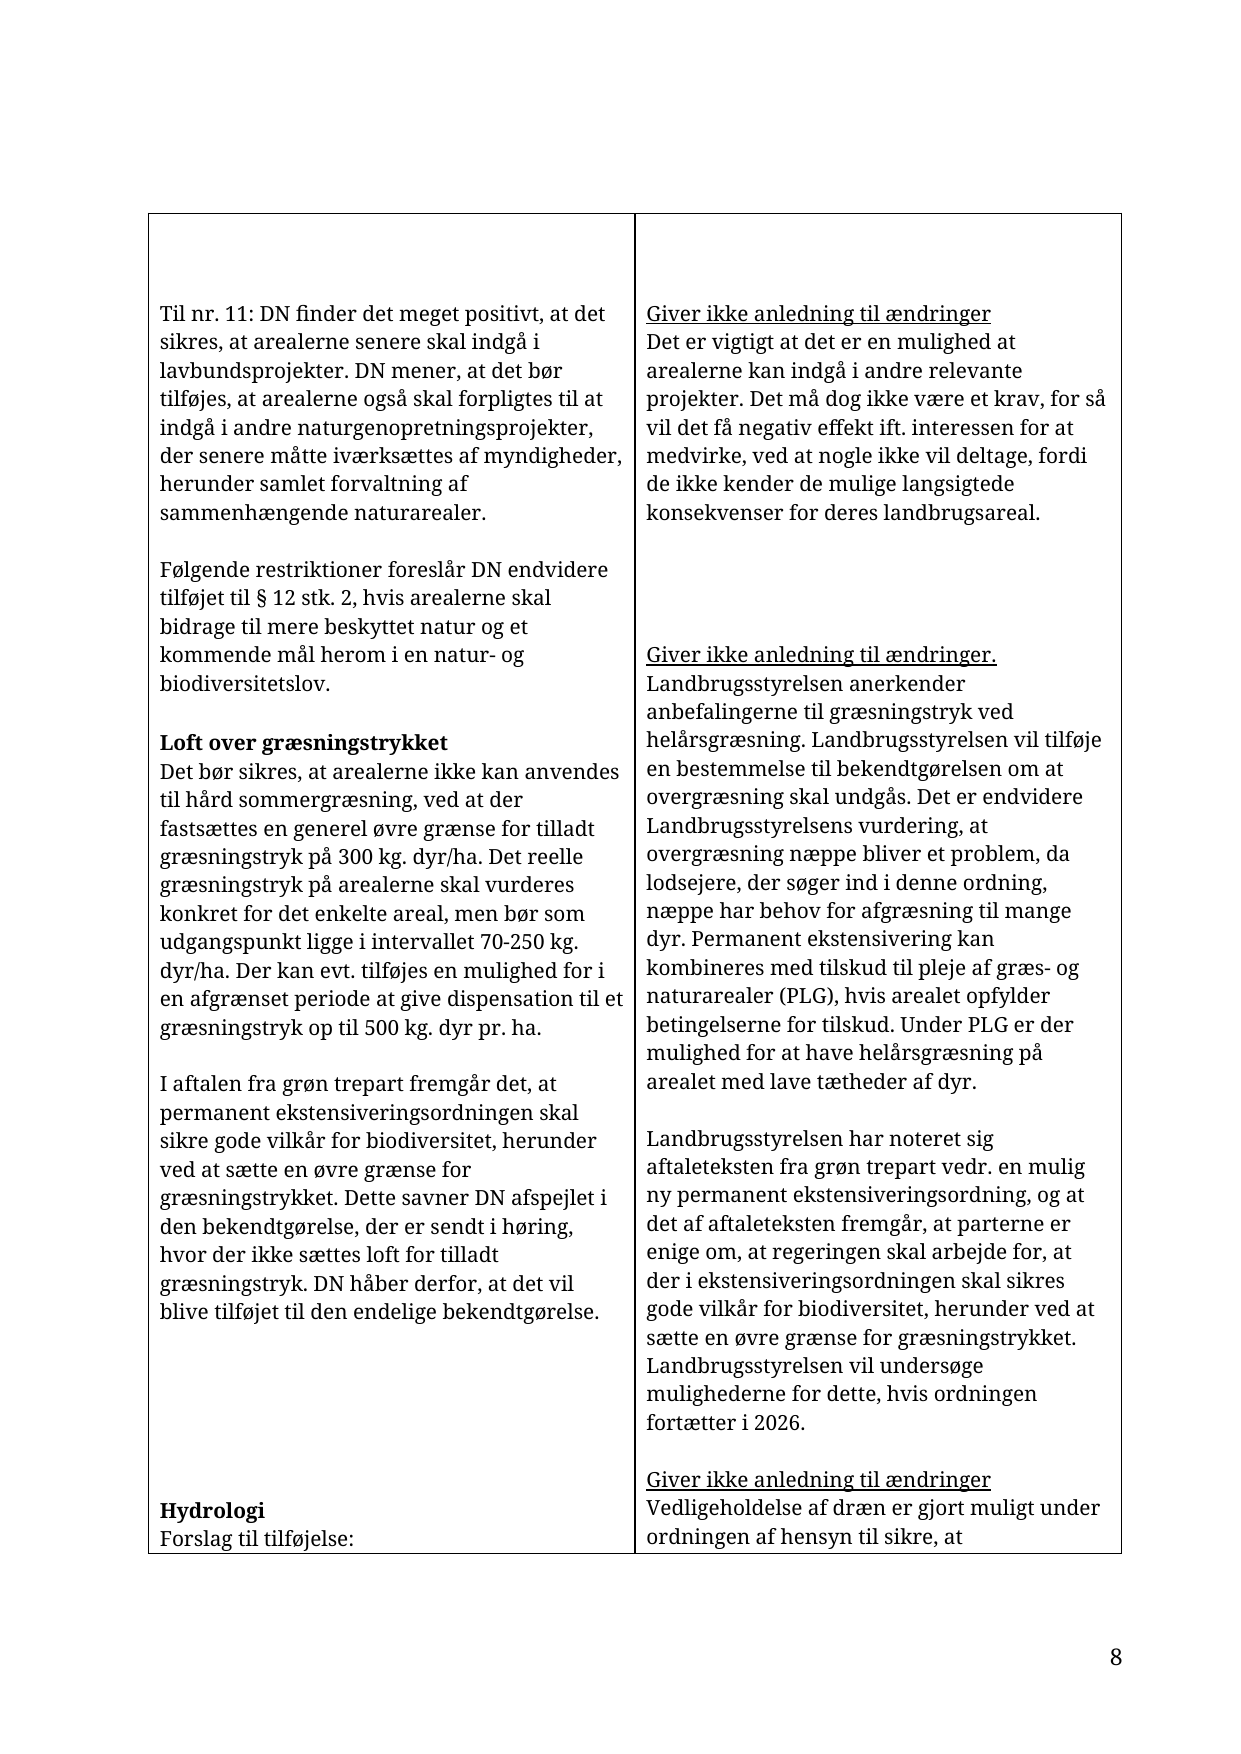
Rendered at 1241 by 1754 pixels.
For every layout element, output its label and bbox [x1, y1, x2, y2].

table_cell [636, 214, 1121, 1553]
table_cell [149, 214, 634, 1553]
